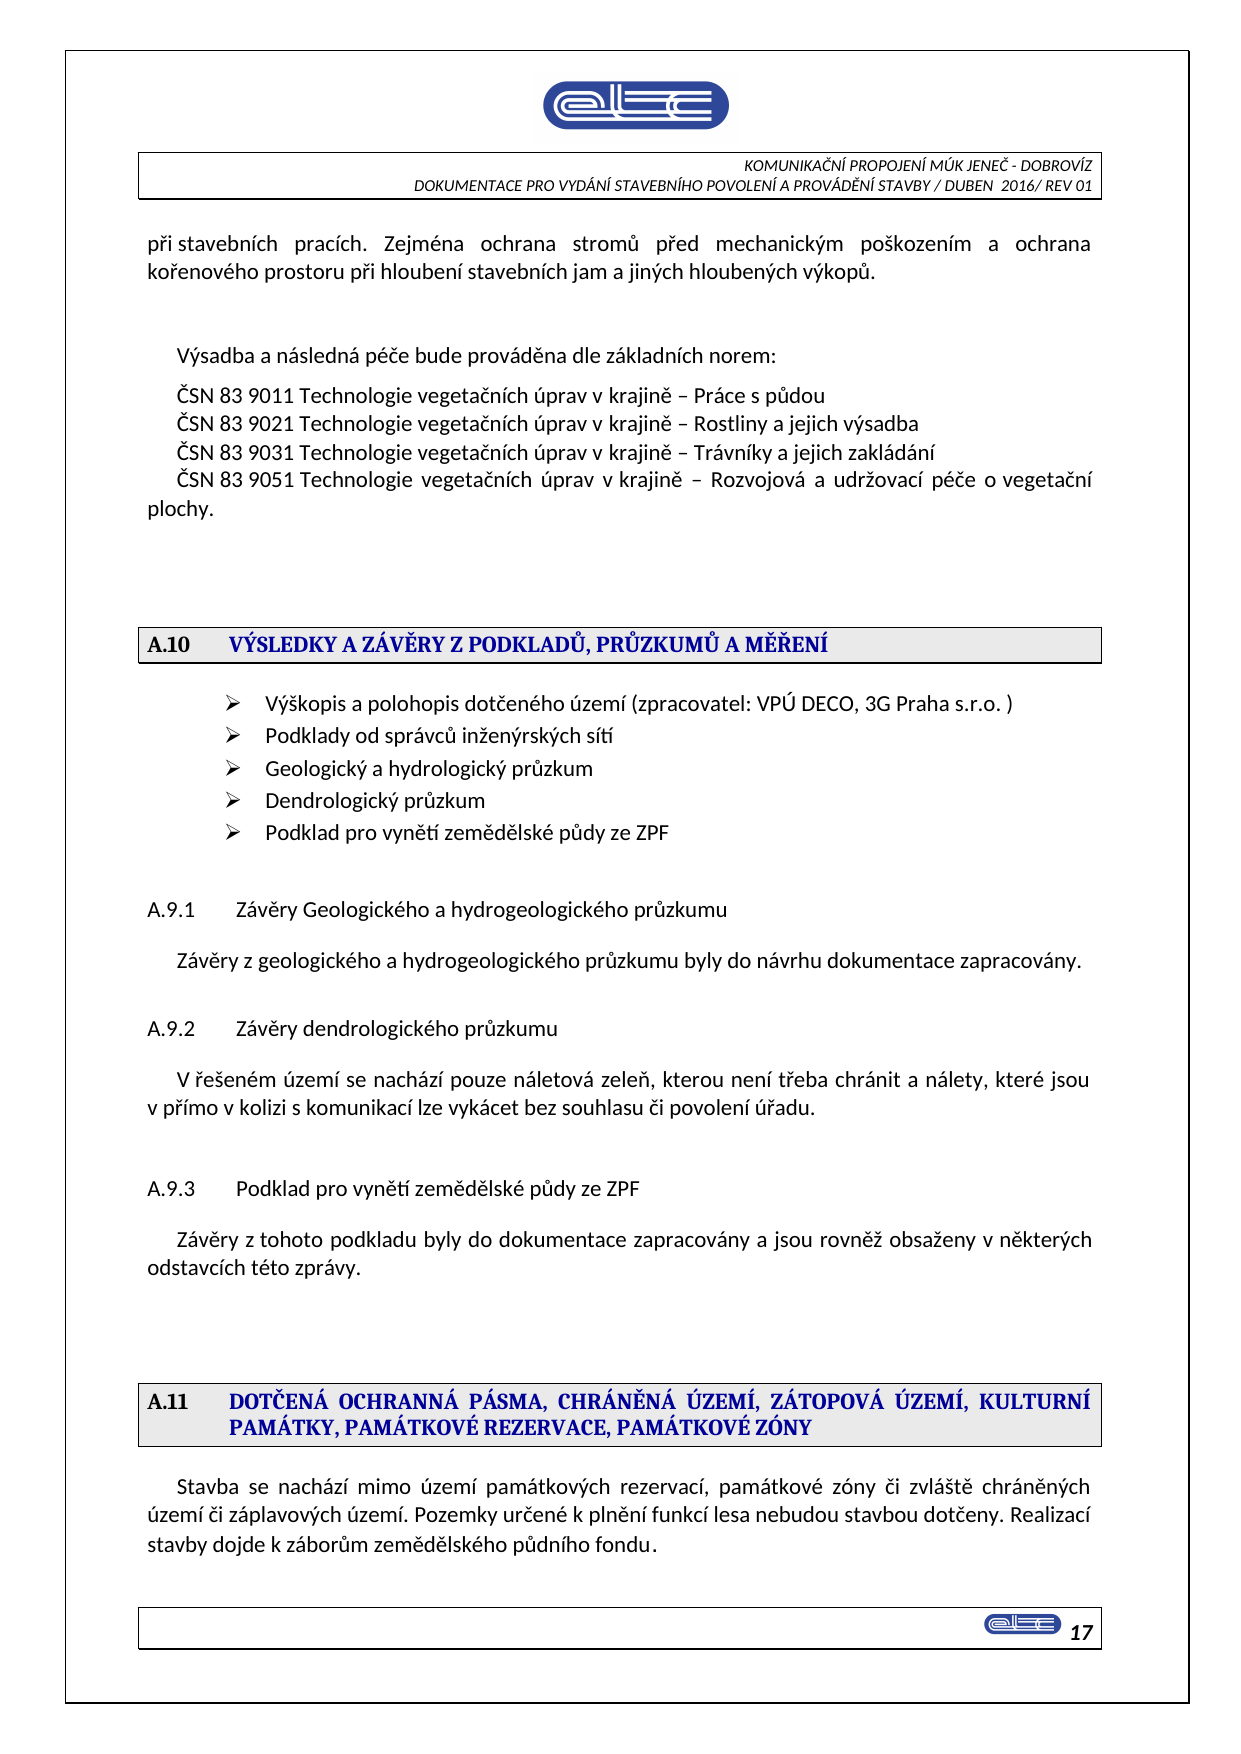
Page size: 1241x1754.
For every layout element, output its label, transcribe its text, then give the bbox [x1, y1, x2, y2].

text Podklady od správců inženýrských sítí [224, 722, 1092, 749]
text Dendrologický průzkum [224, 786, 1092, 814]
subtitle VÝSLEDKY A ZÁVĚRY Z PODKLADŮ, PRŮZKUMŮ A MĚŘENÍ [139, 628, 1101, 662]
text Závěry z tohoto podkladu byly do dokumentace zapracovány a jsou rovněž obsaženy v některých odstavcích této zprávy. [147, 1225, 1092, 1281]
text Stavba se nachází mimo území památkových rezervací, památkové zóny či zvláště chráněných území či záplavových území. Pozemky určené k plnění funkcí lesa nebudou stavbou dotčeny. Realizací stavby dojde k záborům zemědělského půdního fondu. [147, 1472, 1092, 1558]
text Geologický a hydrologický průzkum [224, 754, 1092, 782]
text ČSN 83 9021 Technologie vegetačních úprav v krajině – Rostliny a jejich výsadba [147, 409, 1092, 438]
list A.9.2 Závěry dendrologického průzkumu [147, 1014, 1092, 1042]
text ČSN 83 9051 Technologie vegetačních úprav v krajině – Rozvojová a udržovací péče o vegetační plochy. [147, 466, 1092, 522]
picture [980, 1610, 1065, 1640]
text Závěry z geologického a hydrogeologického průzkumu byly do návrhu dokumentace zapracovány. [147, 946, 1092, 974]
list A.9.3 Podklad pro vynětí zemědělské půdy ze ZPF [147, 1174, 1092, 1202]
subtitle DOTČENÁ OCHRANNÁ PÁSMA, CHRÁNĚNÁ ÚZEMÍ, ZÁTOPOVÁ ÚZEMÍ, KULTURNÍ PAMÁTKY, PAMÁTKOVÉ REZERVACE, PAMÁTKOVÉ ZÓNY [139, 1384, 1101, 1446]
picture [533, 72, 738, 143]
text Podklad pro vynětí zemědělské půdy ze ZPF [224, 818, 1092, 846]
text Výškopis a polohopis dotčeného území (zpracovatel: VPÚ DECO, 3G Praha s.r.o. ) [224, 689, 1092, 717]
text ČSN 83 9031 Technologie vegetačních úprav v krajině – Trávníky a jejich zakládání [147, 438, 1092, 466]
text Výsadba a následná péče bude prováděna dle základních norem: [147, 341, 1092, 369]
list A.9.1 Závěry Geologického a hydrogeologického průzkumu [147, 895, 1092, 923]
text ČSN 83 9011 Technologie vegetačních úprav v krajině – Práce s půdou [147, 382, 1092, 409]
text V řešeném území se nachází pouze náletová zeleň, kterou není třeba chránit a nálety, které jsou v přímo v kolizi s komunikací lze vykácet bez souhlasu či povolení úřadu. [147, 1065, 1092, 1121]
